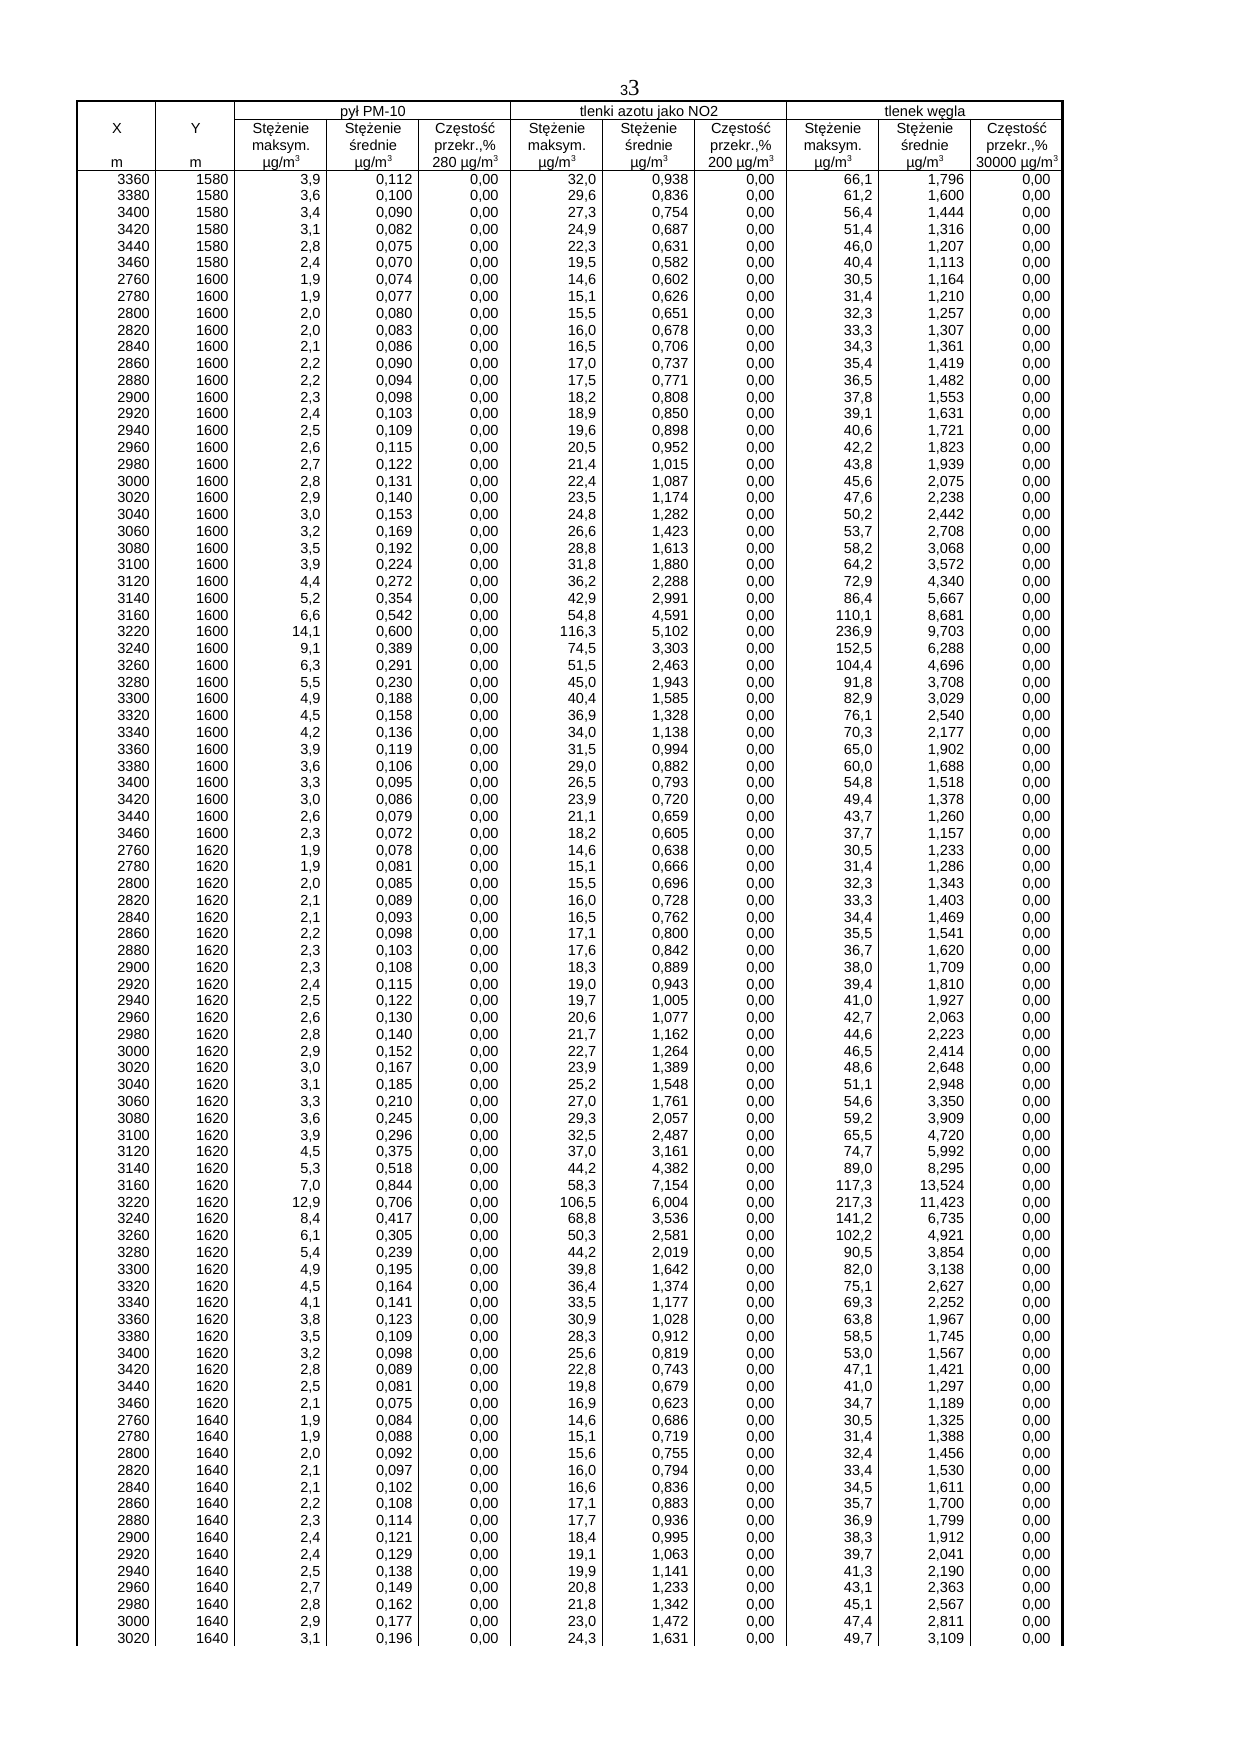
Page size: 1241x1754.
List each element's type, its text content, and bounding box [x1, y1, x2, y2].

table_cell 0,00 [419, 590, 510, 606]
table_cell 39,1 [787, 405, 878, 422]
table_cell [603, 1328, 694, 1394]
table_cell 0,00 [695, 171, 786, 187]
table_cell 3360 [78, 741, 155, 757]
table_cell 18,2 [511, 388, 602, 405]
table_cell 280 µg/m3 [419, 154, 510, 170]
table_cell 3440 [78, 238, 155, 254]
table_cell 1580 [156, 171, 234, 187]
table_cell 1,482 [879, 372, 970, 388]
table_cell 0,952 [603, 439, 694, 455]
table_cell 3,572 [879, 556, 970, 573]
table_cell 0,00 [419, 690, 510, 707]
table_cell 1,585 [603, 690, 694, 707]
table_cell 1600 [156, 305, 234, 321]
table_cell 0,00 [695, 623, 786, 640]
table_cell 1,210 [879, 288, 970, 304]
table_cell 0,122 [327, 455, 418, 472]
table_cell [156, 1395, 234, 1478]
table_cell 1600 [156, 674, 234, 690]
table_cell Stężenie maksym. [511, 120, 602, 153]
table_cell 0,850 [603, 405, 694, 422]
table_cell 3080 [78, 539, 155, 556]
table_cell 1,721 [879, 422, 970, 439]
table_cell 0,086 [327, 338, 418, 355]
table_cell 3,4 [235, 204, 326, 221]
table_cell 21,1 [511, 808, 602, 824]
table_cell 31,5 [511, 741, 602, 757]
table_cell 0,00 [419, 724, 510, 741]
table_cell 0,605 [603, 824, 694, 841]
table_cell 0,090 [327, 204, 418, 221]
table_cell 1,444 [879, 204, 970, 221]
table_cell 5,5 [235, 674, 326, 690]
table_cell 16,5 [511, 338, 602, 355]
table_cell µg/m3 [327, 154, 418, 170]
table_cell 2,6 [235, 808, 326, 824]
table_cell 17,5 [511, 372, 602, 388]
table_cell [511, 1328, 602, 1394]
table_cell 17,0 [511, 355, 602, 372]
table_cell 1600 [156, 640, 234, 657]
table_cell 31,4 [787, 288, 878, 304]
table_cell 0,00 [419, 808, 510, 824]
table_cell 2,2 [235, 372, 326, 388]
table_cell 1,943 [603, 674, 694, 690]
table_cell 0,095 [327, 774, 418, 791]
table_cell 0,00 [971, 489, 1061, 506]
table_cell 1,207 [879, 238, 970, 254]
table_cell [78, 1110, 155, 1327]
table_cell 1,257 [879, 305, 970, 321]
table_cell 0,00 [971, 674, 1061, 690]
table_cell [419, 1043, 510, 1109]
table_cell 1,260 [879, 808, 970, 824]
table_cell 0,00 [971, 204, 1061, 221]
table_cell 51,4 [787, 221, 878, 237]
table_cell 3,9 [235, 741, 326, 757]
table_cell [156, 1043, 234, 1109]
table_cell Stężenie średnie [327, 120, 418, 153]
table_cell 8,681 [879, 606, 970, 623]
table_cell 2,7 [235, 455, 326, 472]
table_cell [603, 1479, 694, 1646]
table_cell 56,4 [787, 204, 878, 221]
table_cell 1,157 [879, 824, 970, 841]
table_cell 1600 [156, 271, 234, 288]
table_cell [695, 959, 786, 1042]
table_cell 36,5 [787, 372, 878, 388]
table_cell 2800 [78, 305, 155, 321]
table_cell 2,8 [235, 472, 326, 489]
table_cell 0,00 [419, 171, 510, 187]
table_cell 3060 [78, 523, 155, 539]
table_cell 1600 [156, 506, 234, 522]
table_cell 0,00 [695, 238, 786, 254]
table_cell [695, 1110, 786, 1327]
table_cell 0,00 [971, 690, 1061, 707]
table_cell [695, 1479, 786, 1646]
table_cell 0,737 [603, 355, 694, 372]
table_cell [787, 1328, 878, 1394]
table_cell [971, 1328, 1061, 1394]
table_cell 0,00 [971, 338, 1061, 355]
table_cell 66,1 [787, 171, 878, 187]
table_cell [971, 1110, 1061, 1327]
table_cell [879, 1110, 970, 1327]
table_cell 4,696 [879, 657, 970, 673]
table_cell 0,00 [695, 472, 786, 489]
table_cell 0,582 [603, 254, 694, 271]
table_cell 1600 [156, 657, 234, 673]
table_cell 0,00 [971, 741, 1061, 757]
table_cell 3,303 [603, 640, 694, 657]
table_cell 0,00 [419, 204, 510, 221]
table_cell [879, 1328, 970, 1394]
table_cell 2980 [78, 455, 155, 472]
table_cell 0,00 [971, 372, 1061, 388]
table_cell 53,7 [787, 523, 878, 539]
table_cell 91,8 [787, 674, 878, 690]
table_cell 0,106 [327, 757, 418, 774]
table_cell 0,00 [695, 523, 786, 539]
table_cell 0,086 [327, 791, 418, 808]
table_cell 0,00 [695, 741, 786, 757]
table_cell 3100 [78, 556, 155, 573]
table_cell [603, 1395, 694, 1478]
table_cell 0,082 [327, 221, 418, 237]
table_cell 3140 [78, 590, 155, 606]
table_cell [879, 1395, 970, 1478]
table_cell 0,659 [603, 808, 694, 824]
table_cell 0,00 [695, 573, 786, 589]
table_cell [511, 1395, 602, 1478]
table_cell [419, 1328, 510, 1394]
table_cell Y [156, 119, 234, 153]
table_cell 0,00 [971, 171, 1061, 187]
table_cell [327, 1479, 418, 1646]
table_header [156, 102, 234, 119]
table_cell 0,272 [327, 573, 418, 589]
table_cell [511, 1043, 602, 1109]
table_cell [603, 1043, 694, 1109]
table_cell 0,00 [419, 338, 510, 355]
table_cell 1600 [156, 372, 234, 388]
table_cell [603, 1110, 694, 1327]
table_cell 0,00 [971, 288, 1061, 304]
table_cell 29,6 [511, 187, 602, 204]
table_cell 4,591 [603, 606, 694, 623]
table_cell Stężenie średnie [879, 120, 970, 153]
table_cell 1600 [156, 808, 234, 824]
table_cell 1580 [156, 238, 234, 254]
table_cell 2,1 [235, 338, 326, 355]
table_cell 0,00 [971, 791, 1061, 808]
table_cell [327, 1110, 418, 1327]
table_cell 0,098 [327, 388, 418, 405]
table_cell 0,00 [419, 288, 510, 304]
table_cell 2,4 [235, 405, 326, 422]
table_cell 0,00 [695, 606, 786, 623]
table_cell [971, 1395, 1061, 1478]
table_cell 32,3 [787, 305, 878, 321]
table_cell 18,9 [511, 405, 602, 422]
table_cell 2940 [78, 422, 155, 439]
table_cell 0,00 [971, 724, 1061, 741]
table_cell 0,00 [419, 221, 510, 237]
table_cell 2,540 [879, 707, 970, 724]
table_cell 2,3 [235, 388, 326, 405]
table_cell 1600 [156, 489, 234, 506]
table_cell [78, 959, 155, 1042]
table_cell 0,00 [419, 506, 510, 522]
table_cell 0,687 [603, 221, 694, 237]
table_cell 0,00 [419, 355, 510, 372]
table_cell 2,0 [235, 305, 326, 321]
table_cell 4,4 [235, 573, 326, 589]
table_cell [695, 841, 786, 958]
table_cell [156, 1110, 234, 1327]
table_cell 1580 [156, 204, 234, 221]
table_cell 0,00 [419, 539, 510, 556]
table_cell 3360 [78, 171, 155, 187]
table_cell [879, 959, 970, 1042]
table_cell 1600 [156, 590, 234, 606]
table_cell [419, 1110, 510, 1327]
table_cell 0,072 [327, 824, 418, 841]
table_cell 1600 [156, 690, 234, 707]
table_cell 3320 [78, 707, 155, 724]
table_cell 0,00 [695, 489, 786, 506]
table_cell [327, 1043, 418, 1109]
table_cell 2960 [78, 439, 155, 455]
table_cell 2,6 [235, 439, 326, 455]
table_cell 2,238 [879, 489, 970, 506]
table_cell 0,077 [327, 288, 418, 304]
table_cell 1600 [156, 573, 234, 589]
table_cell 3,068 [879, 539, 970, 556]
table_cell 1580 [156, 187, 234, 204]
table_cell 3260 [78, 657, 155, 673]
table_cell 0,00 [419, 523, 510, 539]
table_cell 46,0 [787, 238, 878, 254]
table_cell 0,542 [327, 606, 418, 623]
table_cell 0,00 [695, 288, 786, 304]
table_cell 0,00 [695, 506, 786, 522]
table_cell 6,288 [879, 640, 970, 657]
table_cell 0,793 [603, 774, 694, 791]
table_cell 14,1 [235, 623, 326, 640]
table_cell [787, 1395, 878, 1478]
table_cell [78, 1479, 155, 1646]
table_cell 0,651 [603, 305, 694, 321]
table_cell 0,00 [419, 472, 510, 489]
table_cell 15,1 [511, 288, 602, 304]
table_cell 0,00 [695, 791, 786, 808]
table_cell 6,3 [235, 657, 326, 673]
table_cell 9,703 [879, 623, 970, 640]
table_cell 37,8 [787, 388, 878, 405]
table_cell 0,00 [971, 556, 1061, 573]
table_cell 54,8 [511, 606, 602, 623]
table_cell 104,4 [787, 657, 878, 673]
table_cell 0,00 [419, 556, 510, 573]
table_cell 2,0 [235, 321, 326, 338]
table_cell 0,192 [327, 539, 418, 556]
table_cell 152,5 [787, 640, 878, 657]
table_cell 0,00 [971, 657, 1061, 673]
table_cell 2,463 [603, 657, 694, 673]
table_cell 3040 [78, 506, 155, 522]
table_cell 0,898 [603, 422, 694, 439]
table_cell 1,328 [603, 707, 694, 724]
table_cell 0,00 [419, 254, 510, 271]
table_cell 72,9 [787, 573, 878, 589]
table_cell 23,9 [511, 791, 602, 808]
table_cell 1600 [156, 455, 234, 472]
table_cell 1600 [156, 472, 234, 489]
table_cell 0,00 [695, 808, 786, 824]
table_cell 1600 [156, 556, 234, 573]
table_cell 1600 [156, 388, 234, 405]
table_cell 3,0 [235, 506, 326, 522]
table_cell 0,00 [419, 674, 510, 690]
table_cell m [156, 154, 234, 170]
table_cell 3220 [78, 623, 155, 640]
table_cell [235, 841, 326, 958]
table_cell 0,00 [971, 271, 1061, 288]
table_cell 0,00 [419, 439, 510, 455]
table_cell 0,119 [327, 741, 418, 757]
table_cell 3400 [78, 774, 155, 791]
table_cell 0,00 [971, 439, 1061, 455]
table_cell 43,8 [787, 455, 878, 472]
table_cell 0,882 [603, 757, 694, 774]
table_cell 1,282 [603, 506, 694, 522]
table_cell 1,423 [603, 523, 694, 539]
table_cell 0,00 [695, 204, 786, 221]
table_cell 19,6 [511, 422, 602, 439]
table_cell 0,00 [695, 321, 786, 338]
table_cell 0,158 [327, 707, 418, 724]
table_cell 0,00 [695, 556, 786, 573]
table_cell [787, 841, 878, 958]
table_cell 1600 [156, 355, 234, 372]
table_cell 37,7 [787, 824, 878, 841]
table_cell 0,754 [603, 204, 694, 221]
table_cell 15,5 [511, 305, 602, 321]
table_cell 0,00 [419, 187, 510, 204]
table_cell 3440 [78, 808, 155, 824]
table_cell 1,600 [879, 187, 970, 204]
table_cell 2860 [78, 355, 155, 372]
table_cell 0,00 [971, 455, 1061, 472]
table_cell 4,5 [235, 707, 326, 724]
table_cell 0,00 [695, 271, 786, 288]
table_cell µg/m3 [879, 154, 970, 170]
table_cell 1,015 [603, 455, 694, 472]
table_cell µg/m3 [511, 154, 602, 170]
table_cell 1600 [156, 422, 234, 439]
table_cell 0,074 [327, 271, 418, 288]
table_cell 0,00 [695, 254, 786, 271]
table_cell 0,00 [695, 187, 786, 204]
table_cell Stężenie maksym. [235, 120, 326, 153]
table_cell 51,5 [511, 657, 602, 673]
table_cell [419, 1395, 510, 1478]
table_cell m [78, 154, 155, 170]
table_cell 0,00 [695, 372, 786, 388]
table_cell 0,602 [603, 271, 694, 288]
table_cell µg/m3 [787, 154, 878, 170]
table_cell 24,9 [511, 221, 602, 237]
table_cell 14,6 [511, 271, 602, 288]
table_cell 0,00 [695, 640, 786, 657]
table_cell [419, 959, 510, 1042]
table_cell 0,080 [327, 305, 418, 321]
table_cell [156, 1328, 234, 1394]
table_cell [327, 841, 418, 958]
table_cell 0,00 [971, 506, 1061, 522]
table_header pył PM-10 [235, 102, 510, 119]
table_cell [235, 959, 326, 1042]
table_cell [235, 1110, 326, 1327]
table_cell 0,00 [971, 573, 1061, 589]
table_cell 0,00 [695, 657, 786, 673]
table_cell 3420 [78, 221, 155, 237]
table_cell 30,5 [787, 271, 878, 288]
table_cell 0,00 [971, 590, 1061, 606]
table_cell 26,5 [511, 774, 602, 791]
table_cell 5,102 [603, 623, 694, 640]
table_cell 2,075 [879, 472, 970, 489]
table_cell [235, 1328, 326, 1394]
table_cell 32,0 [511, 171, 602, 187]
table_cell 236,9 [787, 623, 878, 640]
table_cell 43,7 [787, 808, 878, 824]
table_cell 1,378 [879, 791, 970, 808]
table_cell 0,070 [327, 254, 418, 271]
table_cell 0,808 [603, 388, 694, 405]
table_cell 1,9 [235, 271, 326, 288]
table_cell 0,836 [603, 187, 694, 204]
table_cell 1,361 [879, 338, 970, 355]
table_cell 29,0 [511, 757, 602, 774]
table_cell 1580 [156, 221, 234, 237]
table_cell 1,688 [879, 757, 970, 774]
table_cell 1,823 [879, 439, 970, 455]
table_cell 0,00 [971, 221, 1061, 237]
table_cell 0,00 [419, 606, 510, 623]
table_cell 0,00 [971, 757, 1061, 774]
table_cell 1600 [156, 539, 234, 556]
table_cell 0,136 [327, 724, 418, 741]
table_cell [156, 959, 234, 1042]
table_cell 2,5 [235, 422, 326, 439]
table_cell 0,00 [419, 741, 510, 757]
table_cell 2760 [78, 271, 155, 288]
table_cell 50,2 [787, 506, 878, 522]
table_cell 60,0 [787, 757, 878, 774]
table_cell 3000 [78, 472, 155, 489]
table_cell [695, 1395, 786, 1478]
table_cell 0,140 [327, 489, 418, 506]
table_cell 0,600 [327, 623, 418, 640]
table_cell 6,6 [235, 606, 326, 623]
table_cell 1,553 [879, 388, 970, 405]
table_cell 0,00 [419, 305, 510, 321]
table_cell 54,8 [787, 774, 878, 791]
table_cell Częstość przekr.,% [971, 120, 1061, 153]
table_cell 64,2 [787, 556, 878, 573]
table_cell 2,4 [235, 254, 326, 271]
table_cell 24,8 [511, 506, 602, 522]
table_cell 0,00 [419, 774, 510, 791]
table_cell 23,5 [511, 489, 602, 506]
table_cell 22,4 [511, 472, 602, 489]
table_cell 0,00 [971, 606, 1061, 623]
table_cell 0,00 [695, 355, 786, 372]
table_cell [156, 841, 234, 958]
table_cell 1,9 [235, 288, 326, 304]
table_cell 110,1 [787, 606, 878, 623]
table_cell 1600 [156, 288, 234, 304]
table_cell 0,00 [971, 238, 1061, 254]
table_cell 4,340 [879, 573, 970, 589]
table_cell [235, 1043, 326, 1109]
table_cell 1,087 [603, 472, 694, 489]
table_cell 0,00 [419, 757, 510, 774]
table_cell 45,0 [511, 674, 602, 690]
table_cell 34,0 [511, 724, 602, 741]
table_cell 3300 [78, 690, 155, 707]
table_cell 0,00 [419, 455, 510, 472]
table_cell 0,00 [971, 824, 1061, 841]
table_cell 0,354 [327, 590, 418, 606]
table_cell 0,00 [695, 590, 786, 606]
table_cell 30000 µg/m3 [971, 154, 1061, 170]
table_cell 0,090 [327, 355, 418, 372]
table_cell 1600 [156, 824, 234, 841]
table_cell X [78, 119, 155, 153]
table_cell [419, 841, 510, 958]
table_cell 2900 [78, 388, 155, 405]
table_cell 61,2 [787, 187, 878, 204]
table_cell 3380 [78, 187, 155, 204]
table_cell 1600 [156, 774, 234, 791]
table_cell 19,5 [511, 254, 602, 271]
table_cell 0,00 [419, 640, 510, 657]
table_cell 26,6 [511, 523, 602, 539]
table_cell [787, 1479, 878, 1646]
table_cell 0,00 [971, 405, 1061, 422]
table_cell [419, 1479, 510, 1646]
table_cell 0,938 [603, 171, 694, 187]
table_cell 21,4 [511, 455, 602, 472]
table_cell 1,518 [879, 774, 970, 791]
table_cell 0,626 [603, 288, 694, 304]
table_cell 31,8 [511, 556, 602, 573]
table_cell 1,113 [879, 254, 970, 271]
table_cell 0,00 [695, 455, 786, 472]
table_cell 0,00 [419, 573, 510, 589]
table_cell 3380 [78, 757, 155, 774]
table_cell 0,00 [419, 657, 510, 673]
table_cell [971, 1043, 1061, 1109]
table_header tlenek węgla [787, 102, 1061, 119]
table_cell 1,307 [879, 321, 970, 338]
table_cell 0,100 [327, 187, 418, 204]
table_cell 0,00 [419, 388, 510, 405]
table_cell 1600 [156, 606, 234, 623]
table_cell 9,1 [235, 640, 326, 657]
table_cell 0,00 [695, 439, 786, 455]
table_cell 0,169 [327, 523, 418, 539]
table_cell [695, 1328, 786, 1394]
table_cell 18,2 [511, 824, 602, 841]
table_cell 0,131 [327, 472, 418, 489]
table_cell 0,00 [971, 187, 1061, 204]
table_cell 3,029 [879, 690, 970, 707]
table_cell 0,00 [419, 422, 510, 439]
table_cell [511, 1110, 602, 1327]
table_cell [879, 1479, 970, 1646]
table_cell 0,00 [695, 221, 786, 237]
table_cell 3,9 [235, 556, 326, 573]
table_cell 0,291 [327, 657, 418, 673]
table_cell 1,880 [603, 556, 694, 573]
table_cell 200 µg/m3 [695, 154, 786, 170]
table_cell 0,00 [695, 539, 786, 556]
table_cell 3460 [78, 824, 155, 841]
table_cell 3460 [78, 254, 155, 271]
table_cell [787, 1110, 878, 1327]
table_cell 0,109 [327, 422, 418, 439]
table_cell Stężenie maksym. [787, 120, 878, 153]
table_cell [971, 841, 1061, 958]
table_cell 3160 [78, 606, 155, 623]
table_cell 45,6 [787, 472, 878, 489]
table_cell 0,00 [419, 824, 510, 841]
table_cell 5,2 [235, 590, 326, 606]
table_cell 1600 [156, 439, 234, 455]
table_cell 0,720 [603, 791, 694, 808]
table_cell 36,9 [511, 707, 602, 724]
table_cell 2,3 [235, 824, 326, 841]
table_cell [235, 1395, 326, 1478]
table_cell 3240 [78, 640, 155, 657]
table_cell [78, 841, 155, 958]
table_cell 0,00 [695, 674, 786, 690]
table_cell 3,6 [235, 757, 326, 774]
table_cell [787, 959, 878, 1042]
table_cell 82,9 [787, 690, 878, 707]
table_cell 0,00 [419, 489, 510, 506]
table_cell 0,00 [419, 707, 510, 724]
table_cell 0,00 [695, 757, 786, 774]
table_cell Częstość przekr.,% [695, 120, 786, 153]
table_cell 0,00 [695, 338, 786, 355]
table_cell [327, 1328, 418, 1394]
table_cell 0,188 [327, 690, 418, 707]
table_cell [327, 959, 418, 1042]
table_cell 3280 [78, 674, 155, 690]
table_cell 0,00 [971, 305, 1061, 321]
table_cell 0,678 [603, 321, 694, 338]
table_cell 0,153 [327, 506, 418, 522]
table_cell 2,9 [235, 489, 326, 506]
table_cell 0,00 [971, 472, 1061, 489]
table_cell 0,00 [695, 690, 786, 707]
table_cell 3,0 [235, 791, 326, 808]
table_cell 0,00 [971, 523, 1061, 539]
table_cell 0,00 [695, 824, 786, 841]
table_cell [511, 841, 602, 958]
table_cell 1600 [156, 523, 234, 539]
table_cell 86,4 [787, 590, 878, 606]
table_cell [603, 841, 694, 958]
table_cell 0,079 [327, 808, 418, 824]
table_cell 70,3 [787, 724, 878, 741]
table_cell 0,00 [695, 388, 786, 405]
table_cell 65,0 [787, 741, 878, 757]
table_cell Częstość przekr.,% [419, 120, 510, 153]
table_cell 0,00 [419, 791, 510, 808]
table_cell 0,706 [603, 338, 694, 355]
table_cell 1600 [156, 321, 234, 338]
table_cell 1,174 [603, 489, 694, 506]
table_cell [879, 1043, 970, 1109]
table_cell 1,138 [603, 724, 694, 741]
table_cell 0,771 [603, 372, 694, 388]
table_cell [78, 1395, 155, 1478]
table_cell 35,4 [787, 355, 878, 372]
table_cell 0,00 [971, 388, 1061, 405]
table_cell 42,2 [787, 439, 878, 455]
table_cell 2,177 [879, 724, 970, 741]
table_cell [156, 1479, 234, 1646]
table_cell 4,2 [235, 724, 326, 741]
table_cell 40,6 [787, 422, 878, 439]
table_cell 0,112 [327, 171, 418, 187]
table_cell 0,00 [971, 707, 1061, 724]
table_cell 2,2 [235, 355, 326, 372]
table_cell 58,2 [787, 539, 878, 556]
table_cell 0,00 [971, 774, 1061, 791]
table_cell 0,00 [971, 355, 1061, 372]
table_cell 36,2 [511, 573, 602, 589]
table_cell 28,8 [511, 539, 602, 556]
table_cell 1600 [156, 338, 234, 355]
table_cell 27,3 [511, 204, 602, 221]
table_cell 0,00 [419, 271, 510, 288]
table_cell 1,419 [879, 355, 970, 372]
table_header [78, 102, 155, 119]
table_cell 3,708 [879, 674, 970, 690]
table_cell µg/m3 [603, 154, 694, 170]
table_cell 16,0 [511, 321, 602, 338]
table_cell 1600 [156, 405, 234, 422]
table_cell 0,115 [327, 439, 418, 455]
table_cell 2,288 [603, 573, 694, 589]
table_cell 2920 [78, 405, 155, 422]
table_cell 0,00 [695, 724, 786, 741]
table_header tlenki azotu jako NO2 [511, 102, 786, 119]
table_cell 1,902 [879, 741, 970, 757]
table_cell 0,00 [971, 321, 1061, 338]
table_cell 1580 [156, 254, 234, 271]
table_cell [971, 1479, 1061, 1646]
table_cell 74,5 [511, 640, 602, 657]
table_cell 0,00 [695, 707, 786, 724]
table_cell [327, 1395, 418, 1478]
table_cell 0,083 [327, 321, 418, 338]
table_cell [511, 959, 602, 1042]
table_cell 0,075 [327, 238, 418, 254]
table_cell 2880 [78, 372, 155, 388]
table_cell 3,9 [235, 171, 326, 187]
table_cell 0,00 [419, 372, 510, 388]
table_cell Stężenie średnie [603, 120, 694, 153]
table_cell 3420 [78, 791, 155, 808]
table_cell 1600 [156, 623, 234, 640]
table_cell 0,994 [603, 741, 694, 757]
table_cell 2,8 [235, 238, 326, 254]
table_cell 0,00 [971, 640, 1061, 657]
table_cell 20,5 [511, 439, 602, 455]
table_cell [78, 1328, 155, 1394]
table_cell 2,991 [603, 590, 694, 606]
table_cell 3400 [78, 204, 155, 221]
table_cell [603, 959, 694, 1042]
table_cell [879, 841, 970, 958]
table_cell 2840 [78, 338, 155, 355]
table_cell 0,00 [419, 405, 510, 422]
table_cell 1,316 [879, 221, 970, 237]
table_cell 40,4 [787, 254, 878, 271]
table_cell 47,6 [787, 489, 878, 506]
table_cell 1,613 [603, 539, 694, 556]
table_cell 0,00 [419, 321, 510, 338]
table_cell 1600 [156, 791, 234, 808]
table_cell 0,00 [695, 405, 786, 422]
table_cell 0,094 [327, 372, 418, 388]
table_cell 0,00 [419, 238, 510, 254]
table_cell 0,00 [971, 254, 1061, 271]
table_cell 0,00 [695, 774, 786, 791]
table_cell 4,9 [235, 690, 326, 707]
table_cell 1,796 [879, 171, 970, 187]
table_cell 3,5 [235, 539, 326, 556]
table_cell 0,230 [327, 674, 418, 690]
table_cell 3,6 [235, 187, 326, 204]
table_cell 0,00 [695, 422, 786, 439]
table_cell 2,708 [879, 523, 970, 539]
table_cell 0,00 [971, 539, 1061, 556]
table_cell 0,00 [971, 422, 1061, 439]
table_cell 2,442 [879, 506, 970, 522]
table_cell 76,1 [787, 707, 878, 724]
table_cell 2780 [78, 288, 155, 304]
table_cell 0,00 [971, 808, 1061, 824]
table_cell 0,00 [695, 305, 786, 321]
table_cell 5,667 [879, 590, 970, 606]
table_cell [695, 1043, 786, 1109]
table_cell 1600 [156, 741, 234, 757]
table_cell 0,00 [419, 623, 510, 640]
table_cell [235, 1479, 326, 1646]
table_cell µg/m3 [235, 154, 326, 170]
table_cell 3,1 [235, 221, 326, 237]
table_cell 3020 [78, 489, 155, 506]
table_cell 1600 [156, 757, 234, 774]
table_cell 0,224 [327, 556, 418, 573]
table_cell 1,631 [879, 405, 970, 422]
table_cell 40,4 [511, 690, 602, 707]
table_cell 3120 [78, 573, 155, 589]
table_cell 22,3 [511, 238, 602, 254]
table_cell 0,103 [327, 405, 418, 422]
table_cell 49,4 [787, 791, 878, 808]
table_cell 0,631 [603, 238, 694, 254]
table_cell 42,9 [511, 590, 602, 606]
table_cell 3,3 [235, 774, 326, 791]
table_cell 2820 [78, 321, 155, 338]
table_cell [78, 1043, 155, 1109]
table_cell 116,3 [511, 623, 602, 640]
table_cell 1,164 [879, 271, 970, 288]
table_cell 3340 [78, 724, 155, 741]
table_cell 1600 [156, 724, 234, 741]
table_cell 1600 [156, 707, 234, 724]
table_cell 0,389 [327, 640, 418, 657]
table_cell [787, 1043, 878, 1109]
table_cell 33,3 [787, 321, 878, 338]
table_cell 1,939 [879, 455, 970, 472]
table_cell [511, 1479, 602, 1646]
table_cell 34,3 [787, 338, 878, 355]
table_cell 3,2 [235, 523, 326, 539]
table_cell 0,00 [971, 623, 1061, 640]
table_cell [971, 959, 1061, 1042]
